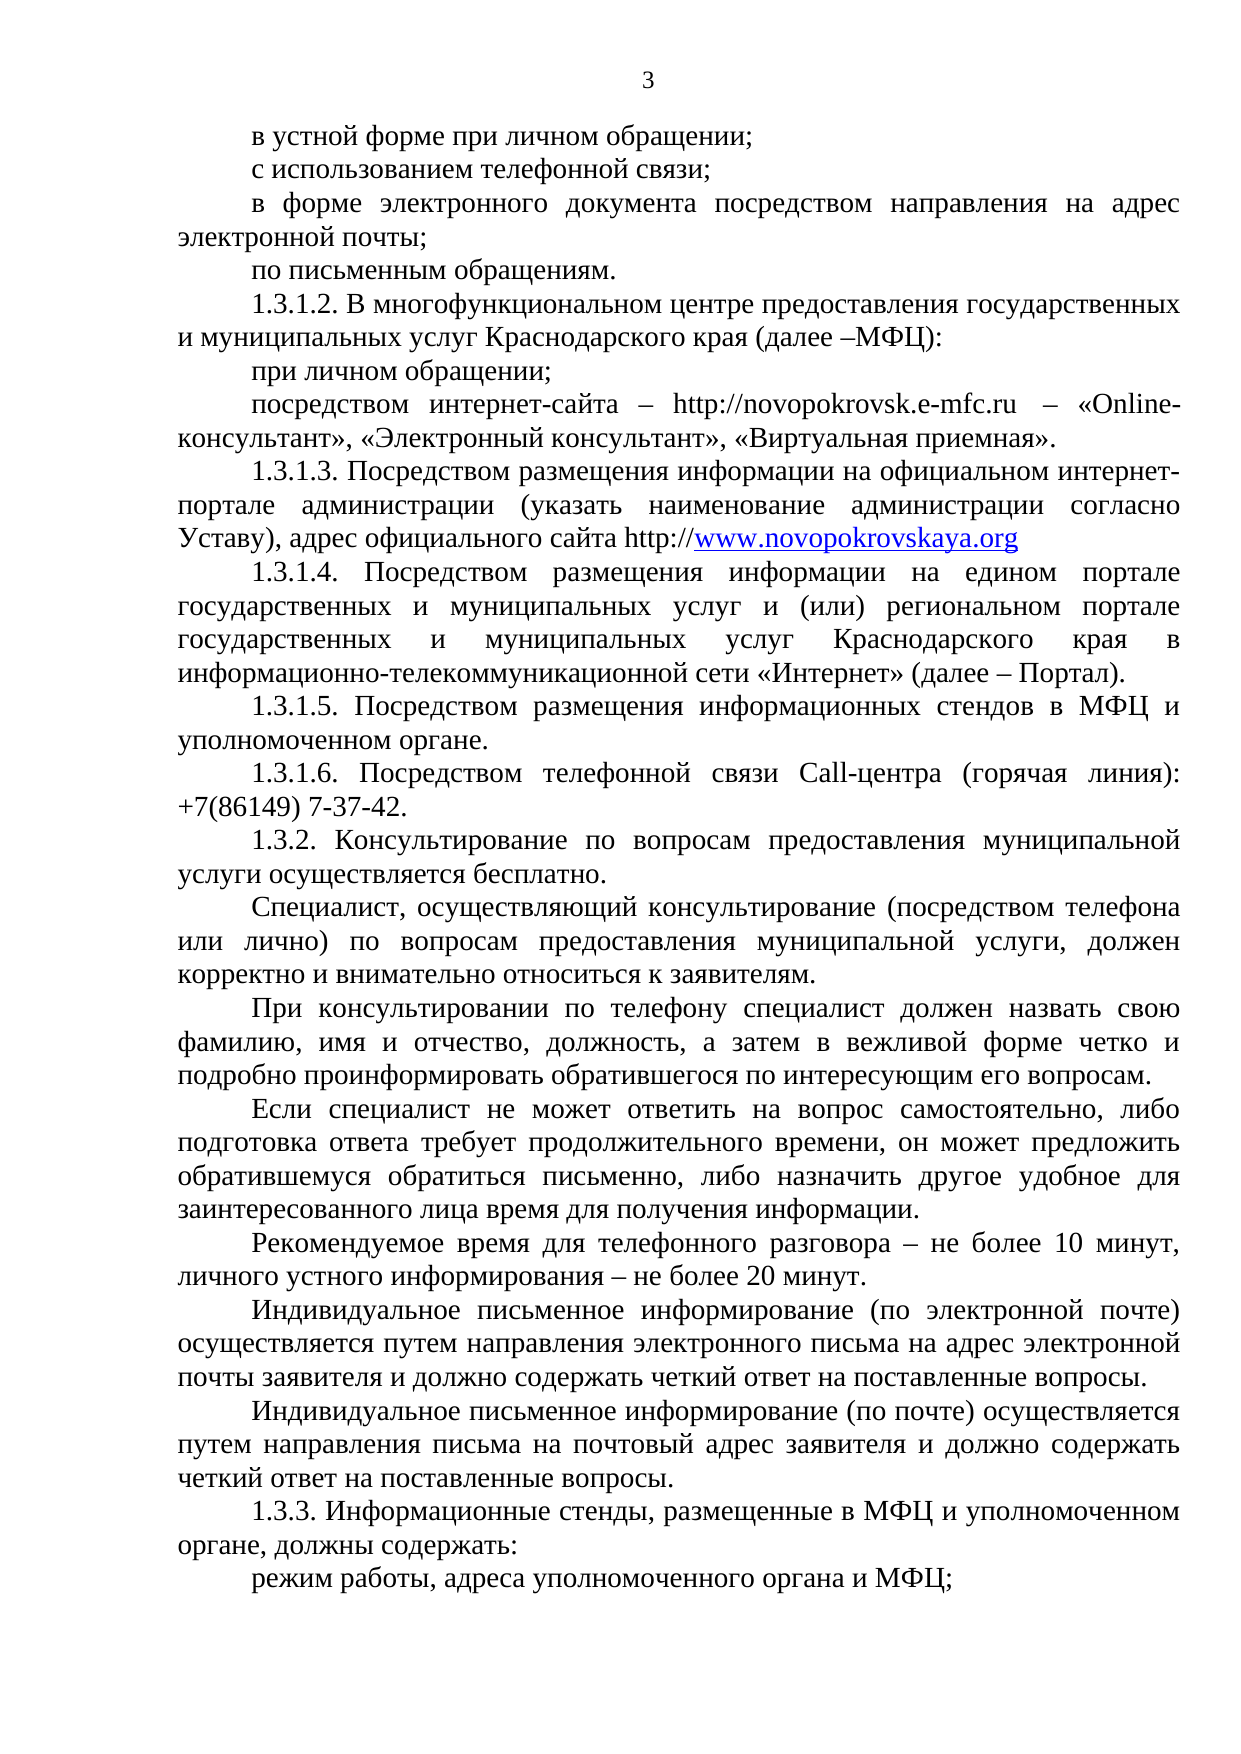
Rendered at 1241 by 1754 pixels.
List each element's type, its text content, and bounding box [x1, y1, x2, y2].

text при личном обращении; [177, 353, 1181, 386]
text Если специалист не может ответить на вопрос самостоятельно, либо подготовка ответа требует продолжительного времени, он может предложить обратившемуся обратиться письменно, либо назначить другое удобное для заинтересованного лица время для получения информации. [177, 1091, 1181, 1225]
text Индивидуальное письменное информирование (по почте) осуществляется путем направления письма на почтовый адрес заявителя и должно содержать четкий ответ на поставленные вопросы. [177, 1393, 1181, 1493]
text с использованием телефонной связи; [177, 152, 1181, 185]
text 1.3.1.6. Посредством телефонной связи Call-центра (горячая линия): +7(86149) 7-37-42. [177, 755, 1181, 822]
text в устной форме при личном обращении; [177, 118, 1181, 152]
text 1.3.1.4. Посредством размещения информации на едином портале государственных и муниципальных услуг и (или) региональном портале государственных и муниципальных услуг Краснодарского края в информационно-телекоммуникационной сети «Интернет» (далее – Портал). [177, 554, 1181, 688]
text 1.3.2. Консультирование по вопросам предоставления муниципальной услуги осуществляется бесплатно. [177, 822, 1181, 889]
text режим работы, адреса уполномоченного органа и МФЦ; [177, 1560, 1181, 1594]
text посредством интернет-сайта – http://novopokrovsk.e-mfc.ru – «Online-консультант», «Электронный консультант», «Виртуальная приемная». [177, 386, 1181, 453]
text 1.3.1.3. Посредством размещения информации на официальном интернет-портале администрации (указать наименование администрации согласно Уставу), адрес официального сайта http://www.novopokrovskaya.org [177, 453, 1181, 554]
text Рекомендуемое время для телефонного разговора – не более 10 минут, личного устного информирования – не более 20 минут. [177, 1225, 1181, 1292]
text 1.3.1.5. Посредством размещения информационных стендов в МФЦ и уполномоченном органе. [177, 688, 1181, 755]
text 1.3.1.2. В многофункциональном центре предоставления государственных и муниципальных услуг Краснодарского края (далее –МФЦ): [177, 286, 1181, 353]
text При консультировании по телефону специалист должен назвать свою фамилию, имя и отчество, должность, а затем в вежливой форме четко и подробно проинформировать обратившегося по интересующим его вопросам. [177, 990, 1181, 1091]
text по письменным обращениям. [177, 252, 1181, 286]
text Индивидуальное письменное информирование (по электронной почте) осуществляется путем направления электронного письма на адрес электронной почты заявителя и должно содержать четкий ответ на поставленные вопросы. [177, 1292, 1181, 1393]
text Специалист, осуществляющий консультирование (посредством телефона или лично) по вопросам предоставления муниципальной услуги, должен корректно и внимательно относиться к заявителям. [177, 889, 1181, 990]
text 1.3.3. Информационные стенды, размещенные в МФЦ и уполномоченном органе, должны содержать: [177, 1493, 1181, 1560]
text в форме электронного документа посредством направления на адрес электронной почты; [177, 185, 1181, 252]
